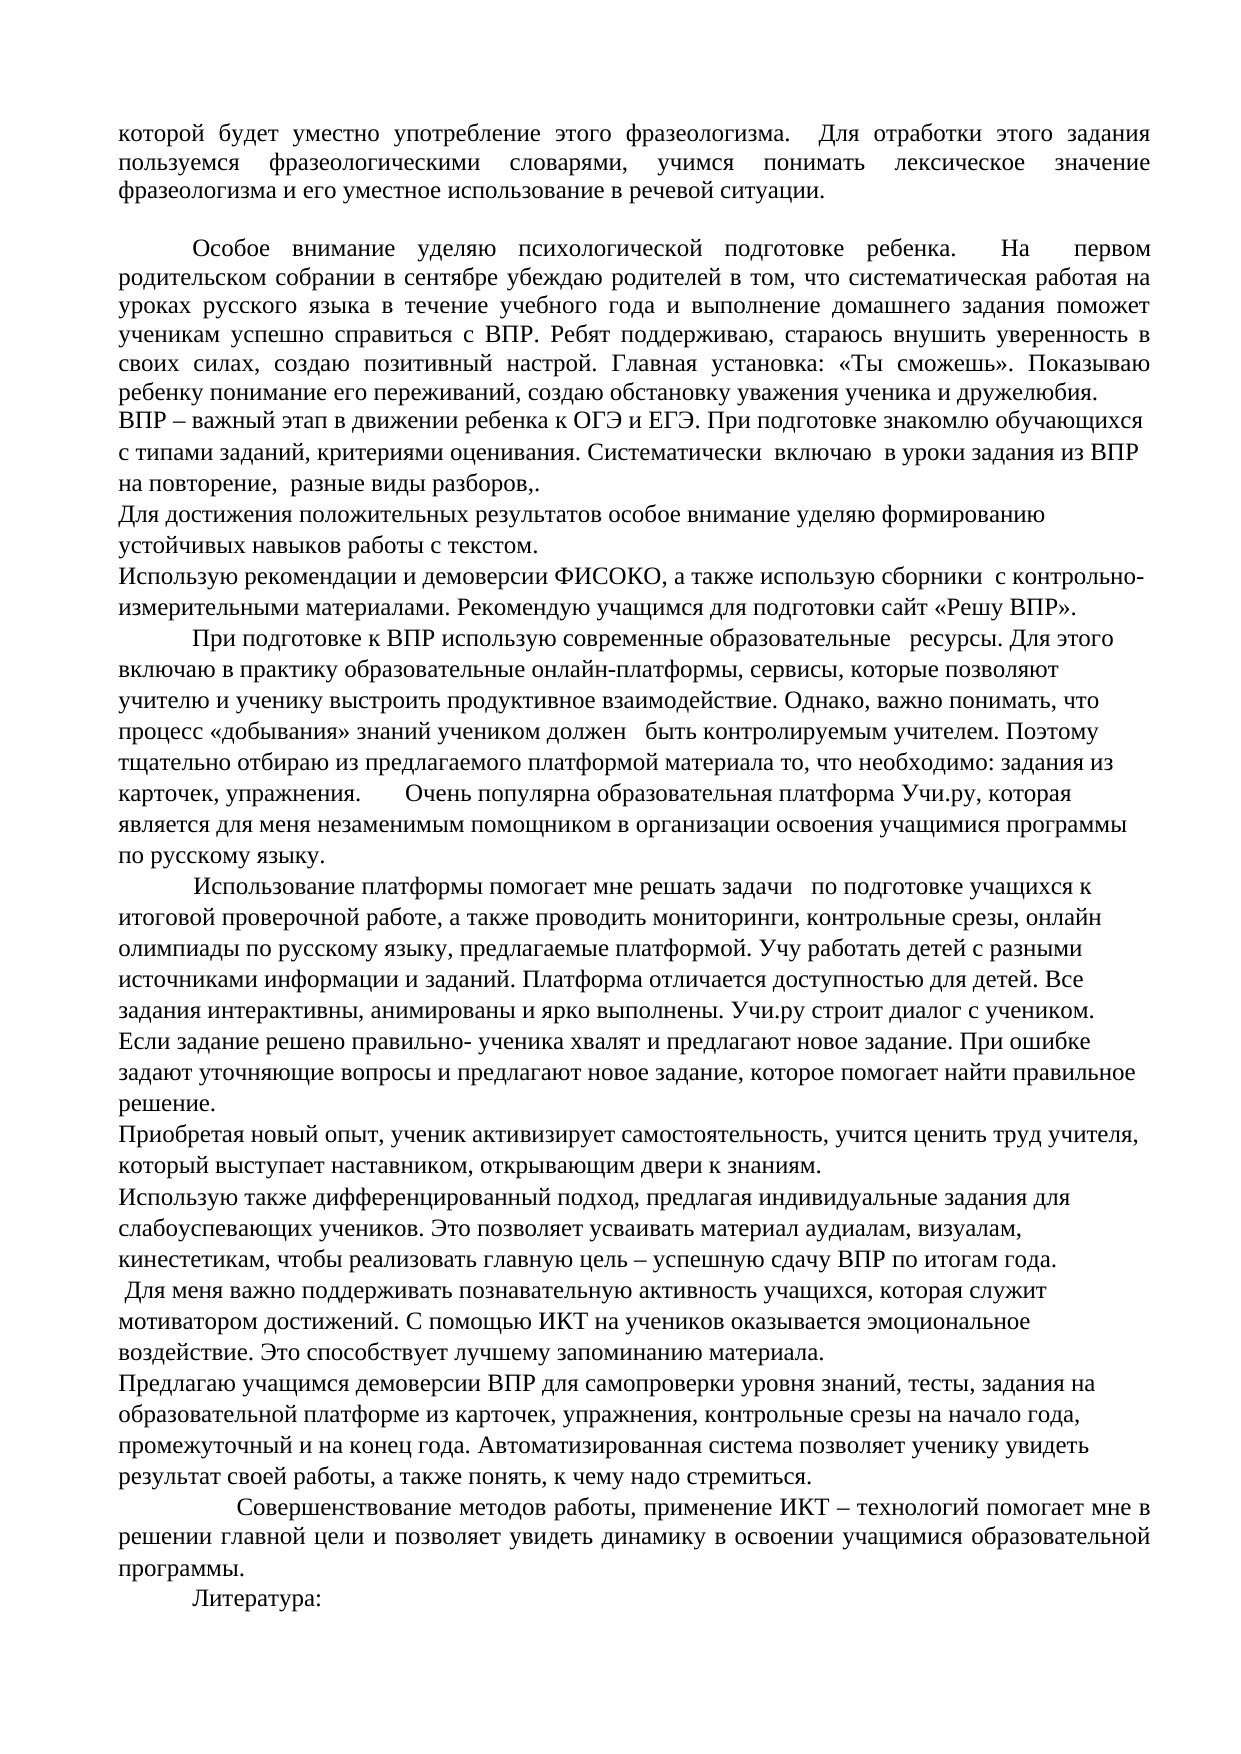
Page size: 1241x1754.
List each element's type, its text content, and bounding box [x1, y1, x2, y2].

text Особое внимание уделяю психологической подготовке ребенка. На первом родительском собрании в сентябре убеждаю родителей в том, что систематическая работая на уроках русского языка в течение учебного года и выполнение домашнего задания поможет ученикам успешно справиться с ВПР. Ребят поддерживаю, стараюсь внушить уверенность в своих силах, создаю позитивный настрой. Главная установка: «Ты сможешь». Показываю ребенку понимание его переживаний, создаю обстановку уважения ученика и дружелюбия. [118, 233, 1152, 406]
text При подготовке к ВПР использую современные образовательные ресурсы. Для этого включаю в практику образовательные онлайн-платформы, сервисы, которые позволяют учителю и ученику выстроить продуктивное взаимодействие. Однако, важно понимать, что процесс «добывания» знаний учеником должен быть контролируемым учителем. Поэтому тщательно отбираю из предлагаемого платформой материала то, что необходимо: задания из карточек, упражнения. Очень популярна образовательная платформа Учи.ру, которая является для меня незаменимым помощником в организации освоения учащимися программы по русскому языку. [118, 623, 1152, 869]
text Использую рекомендации и демоверсии ФИСОКО, а также использую сборники с контрольно-измерительными материалами. Рекомендую учащимся для подготовки сайт «Решу ВПР». [118, 561, 1152, 621]
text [118, 118, 1152, 204]
text Для меня важно поддерживать познавательную активность учащихся, которая служит мотиватором достижений. С помощью ИКТ на учеников оказывается эмоциональное воздействие. Это способствует лучшему запоминанию материала. [118, 1275, 1152, 1366]
text Для достижения положительных результатов особое внимание уделяю формированию устойчивых навыков работы с текстом. [118, 499, 1152, 558]
text Использую также дифференцированный подход, предлагая индивидуальные задания для слабоуспевающих учеников. Это позволяет усваивать материал аудиалам, визуалам, кинестетикам, чтобы реализовать главную цель – успешную сдачу ВПР по итогам года. [118, 1182, 1152, 1272]
text Предлагаю учащимся демоверсии ВПР для самопроверки уровня знаний, тесты, задания на образовательной платформе из карточек, упражнения, контрольные срезы на начало года, промежуточный и на конец года. Автоматизированная система позволяет ученику увидеть результат своей работы, а также понять, к чему надо стремиться. [118, 1368, 1152, 1490]
text Литература: [118, 1583, 1152, 1612]
text Приобретая новый опыт, ученик активизирует самостоятельность, учится ценить труд учителя, который выступает наставником, открывающим двери к знаниям. [118, 1119, 1152, 1179]
text ВПР – важный этап в движении ребенка к ОГЭ и ЕГЭ. При подготовке знакомлю обучающихся с типами заданий, критериями оценивания. Систематически включаю в уроки задания из ВПР на повторение, разные виды разборов,. [118, 406, 1152, 496]
text Использование платформы помогает мне решать задачи по подготовке учащихся к итоговой проверочной работе, а также проводить мониторинги, контрольные срезы, онлайн олимпиады по русскому языку, предлагаемые платформой. Учу работать детей с разными источниками информации и заданий. Платформа отличается доступностью для детей. Все задания интерактивны, анимированы и ярко выполнены. Учи.ру строит диалог с учеником. Если задание решено правильно- ученика хвалят и предлагают новое задание. При ошибке задают уточняющие вопросы и предлагают новое задание, которое помогает найти правильное решение. [118, 871, 1152, 1117]
text Совершенствование методов работы, применение ИКТ – технологий помогает мне в решении главной цели и позволяет увидеть динамику в освоении учащимися образовательной программы. [118, 1492, 1152, 1583]
